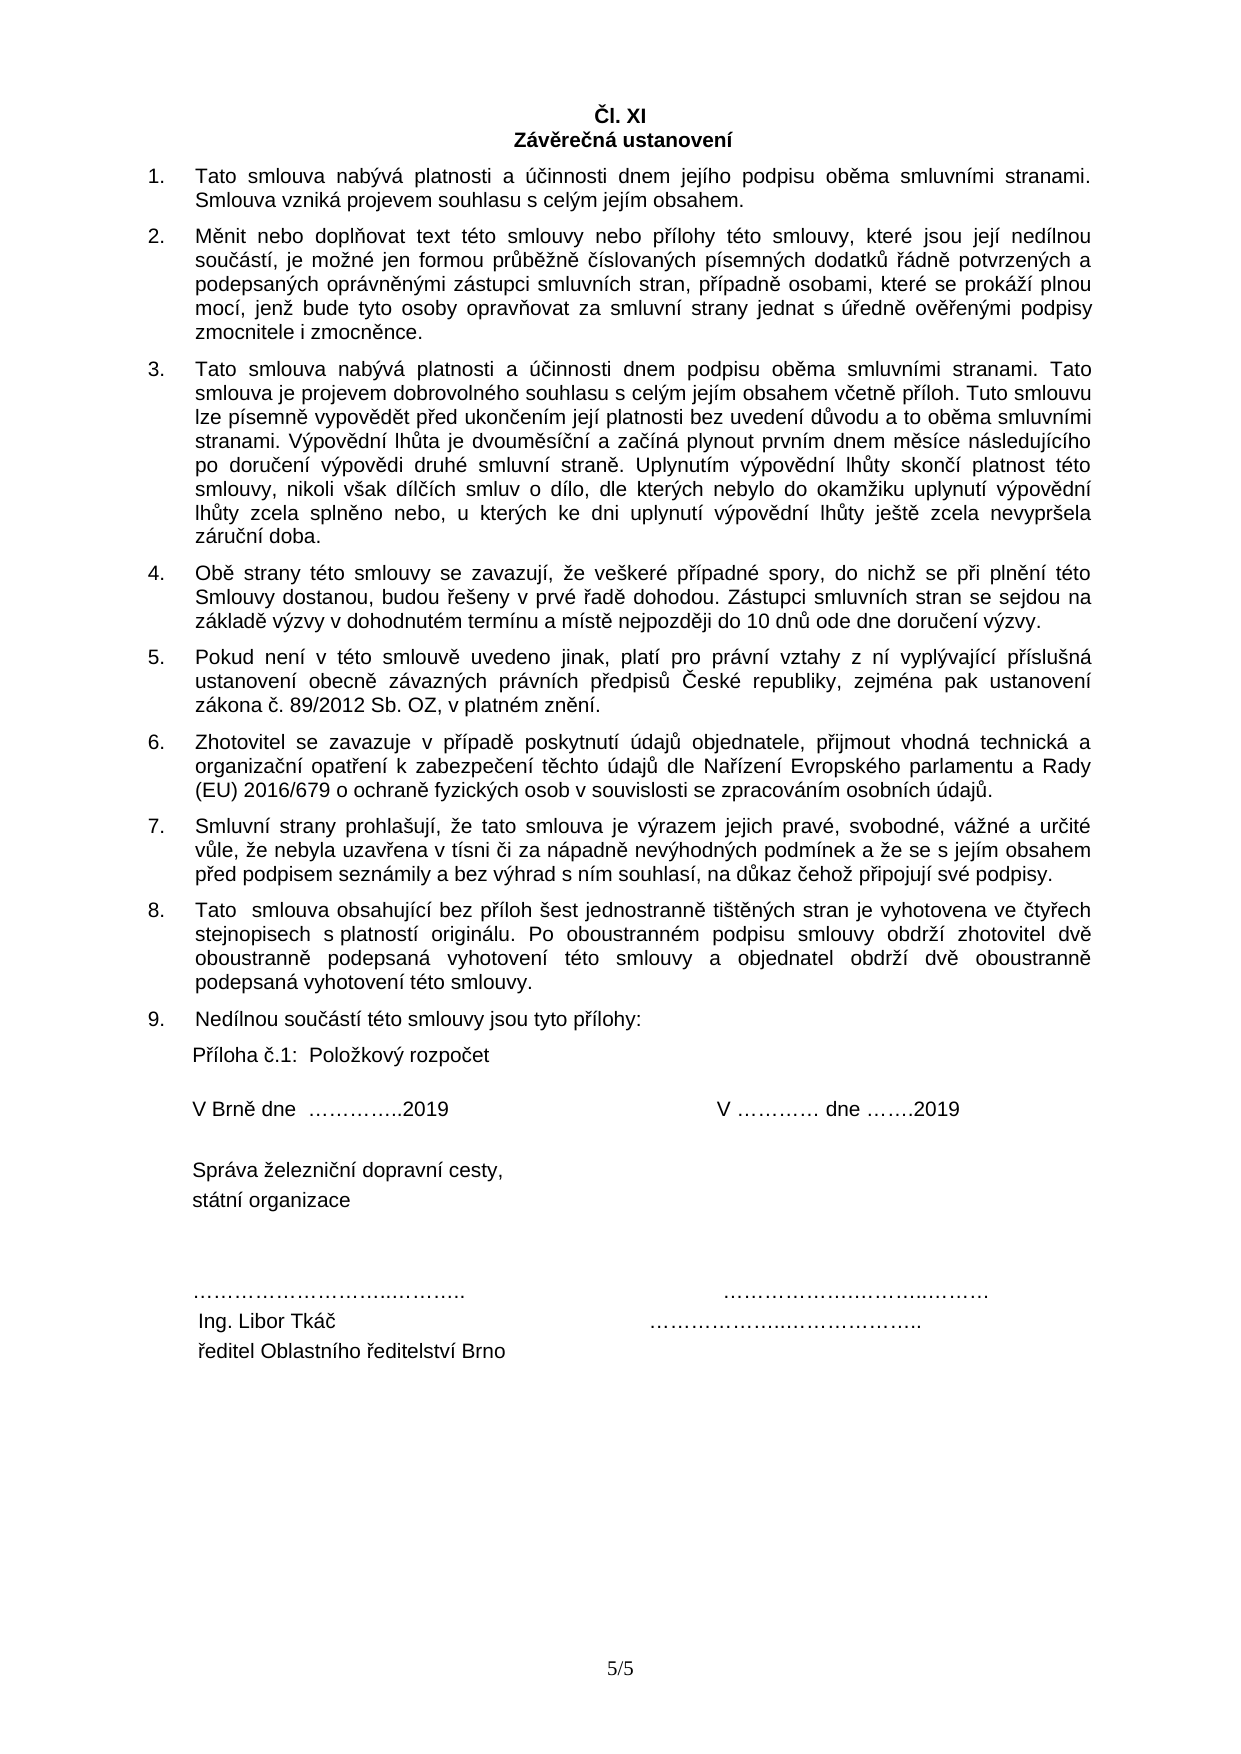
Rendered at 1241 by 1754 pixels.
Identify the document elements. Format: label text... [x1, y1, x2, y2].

list Tato smlouva nabývá platnosti a účinnosti dnem jejího podpisu oběma smluvními stranami. Smlouva vzniká projevem souhlasu s celým jejím obsahem. [148, 164, 1092, 212]
list Nedílnou součástí této smlouvy jsou tyto přílohy: [148, 1007, 1092, 1031]
list Pokud není v této smlouvě uvedeno jinak, platí pro právní vztahy z ní vyplývající příslušná ustanovení obecně závazných právních předpisů České republiky, zejména pak ustanovení zákona č. 89/2012 Sb. OZ, v platném znění. [148, 645, 1092, 717]
text Správa železniční dopravní cesty, [192, 1158, 1092, 1182]
list Měnit nebo doplňovat text této smlouvy nebo přílohy této smlouvy, které jsou její nedílnou součástí, je možné jen formou průběžně číslovaných písemných dodatků řádně potvrzených a podepsaných oprávněnými zástupci smluvních stran, případně osobami, které se prokáží plnou mocí, jenž bude tyto osoby opravňovat za smluvní strany jednat s úředně ověřenými podpisy zmocnitele i zmocněnce. [148, 224, 1092, 344]
list Smluvní strany prohlašují, že tato smlouva je výrazem jejich pravé, svobodné, vážné a určité vůle, že nebyla uzavřena v tísni či za nápadně nevýhodných podmínek a že se s jejím obsahem před podpisem seznámily a bez výhrad s ním souhlasí, na důkaz čehož připojují své podpisy. [148, 814, 1092, 886]
text Ing. Libor Tkáč ………………..……………….. [192, 1309, 1092, 1333]
list Obě strany této smlouvy se zavazují, že veškeré případné spory, do nichž se při plnění této Smlouvy dostanou, budou řešeny v prvé řadě dohodou. Zástupci smluvních stran se sejdou na základě výzvy v dohodnutém termínu a místě nejpozději do 10 dnů ode dne doručení výzvy. [148, 561, 1092, 633]
list Tato smlouva obsahující bez příloh šest jednostranně tištěných stran je vyhotovena ve čtyřech stejnopisech s platností originálu. Po oboustranném podpisu smlouvy obdrží zhotovitel dvě oboustranně podepsaná vyhotovení této smlouvy a objednatel obdrží dvě oboustranně podepsaná vyhotovení této smlouvy. [148, 898, 1092, 994]
text státní organizace [192, 1188, 1092, 1212]
list Tato smlouva nabývá platnosti a účinnosti dnem podpisu oběma smluvními stranami. Tato smlouva je projevem dobrovolného souhlasu s celým jejím obsahem včetně příloh. Tuto smlouvu lze písemně vypovědět před ukončením její platnosti bez uvedení důvodu a to oběma smluvními stranami. Výpovědní lhůta je dvouměsíční a začíná plynout prvním dnem měsíce následujícího po doručení výpovědi druhé smluvní straně. Uplynutím výpovědní lhůty skončí platnost této smlouvy, nikoli však dílčích smluv o dílo, dle kterých nebylo do okamžiku uplynutí výpovědní lhůty zcela splněno nebo, u kterých ke dni uplynutí výpovědní lhůty ještě zcela nevypršela záruční doba. [148, 357, 1092, 548]
text ………………………..……….. ……………….………..……… [192, 1278, 1092, 1302]
list Zhotovitel se zavazuje v případě poskytnutí údajů objednatele, přijmout vhodná technická a organizační opatření k zabezpečení těchto údajů dle Nařízení Evropského parlamentu a Rady (EU) 2016/679 o ochraně fyzických osob v souvislosti se zpracováním osobních údajů. [148, 729, 1092, 801]
text Příloha č.1: Položkový rozpočet [192, 1043, 1092, 1067]
text ředitel Oblastního ředitelství Brno [192, 1339, 1092, 1363]
subtitle Závěrečná ustanovení [148, 127, 1092, 151]
subtitle Čl. XI [148, 103, 1092, 127]
text V Brně dne …………..2019 V ………… dne …….2019 [148, 1097, 1092, 1121]
